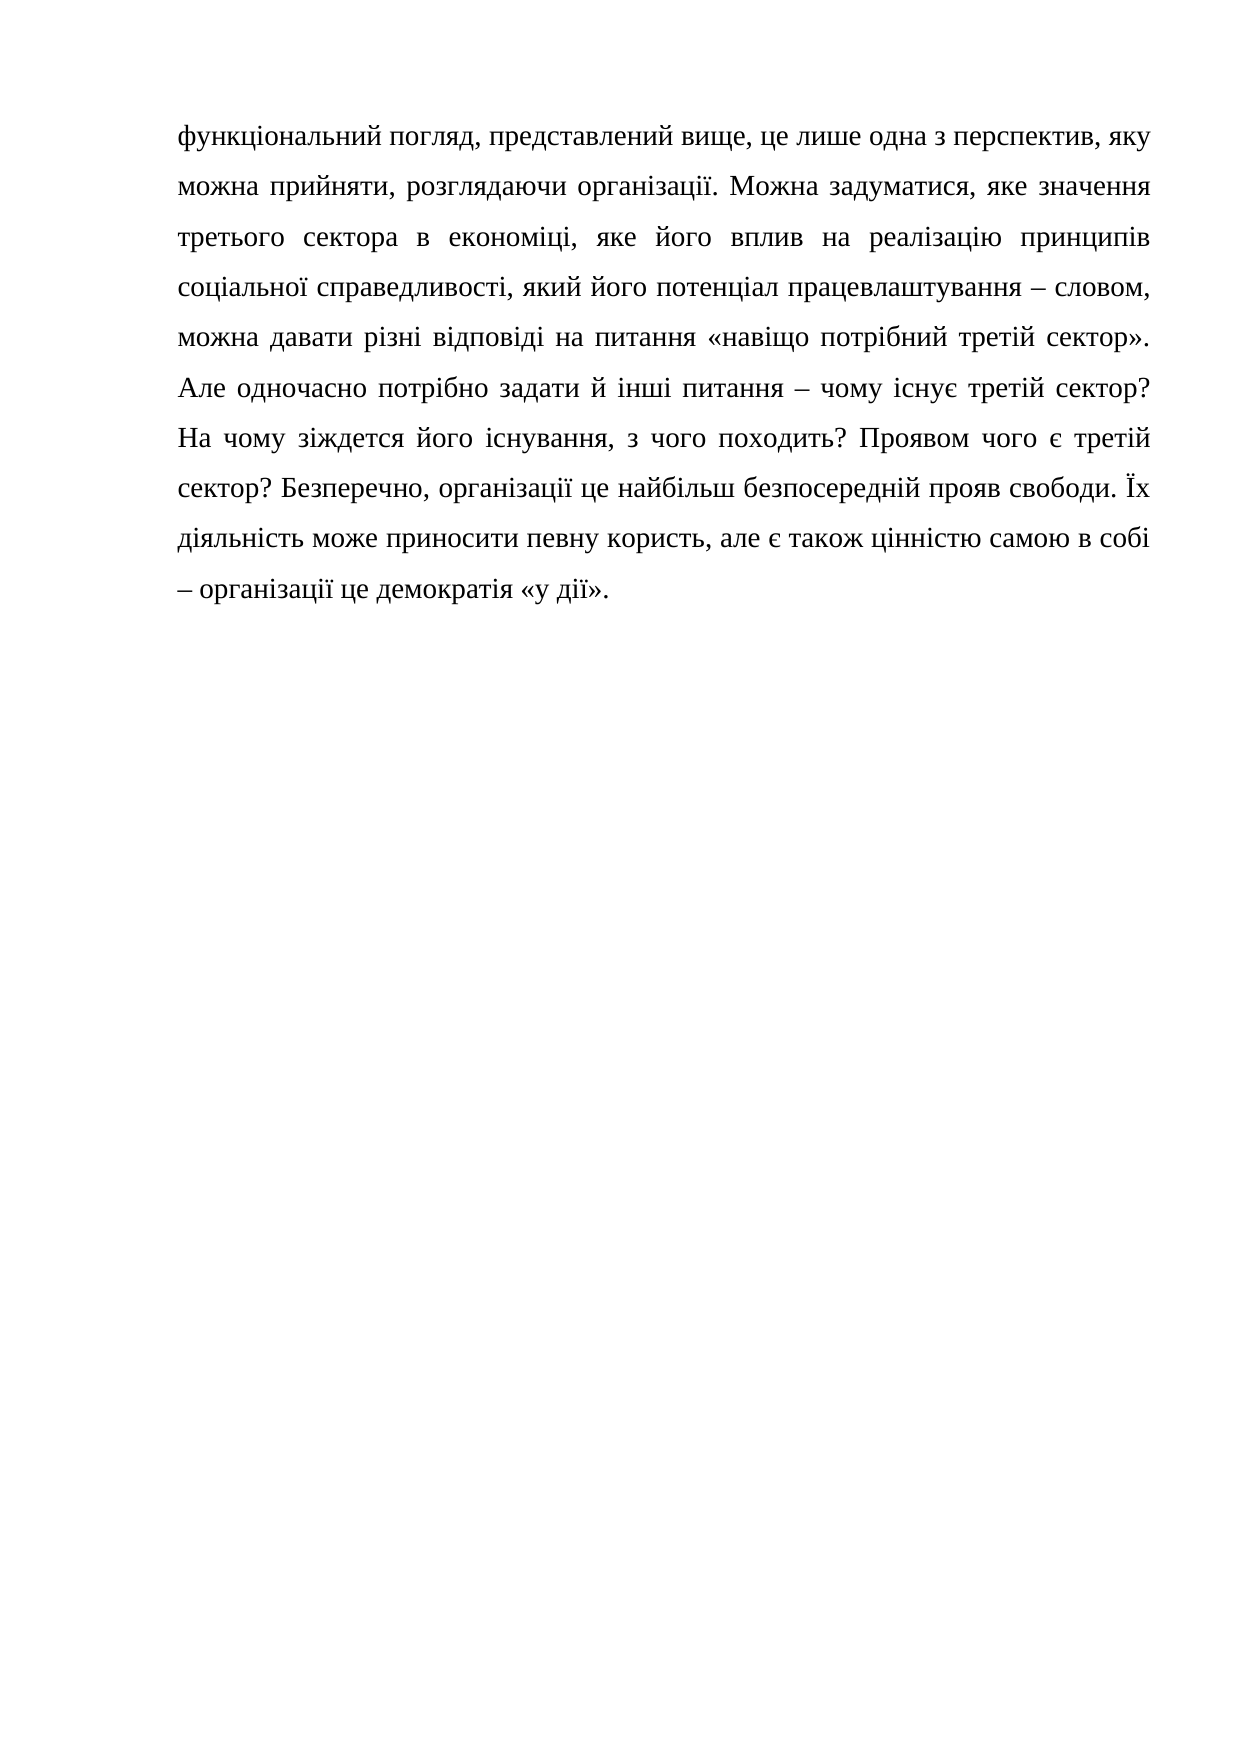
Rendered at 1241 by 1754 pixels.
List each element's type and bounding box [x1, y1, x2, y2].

text [177, 118, 1152, 604]
